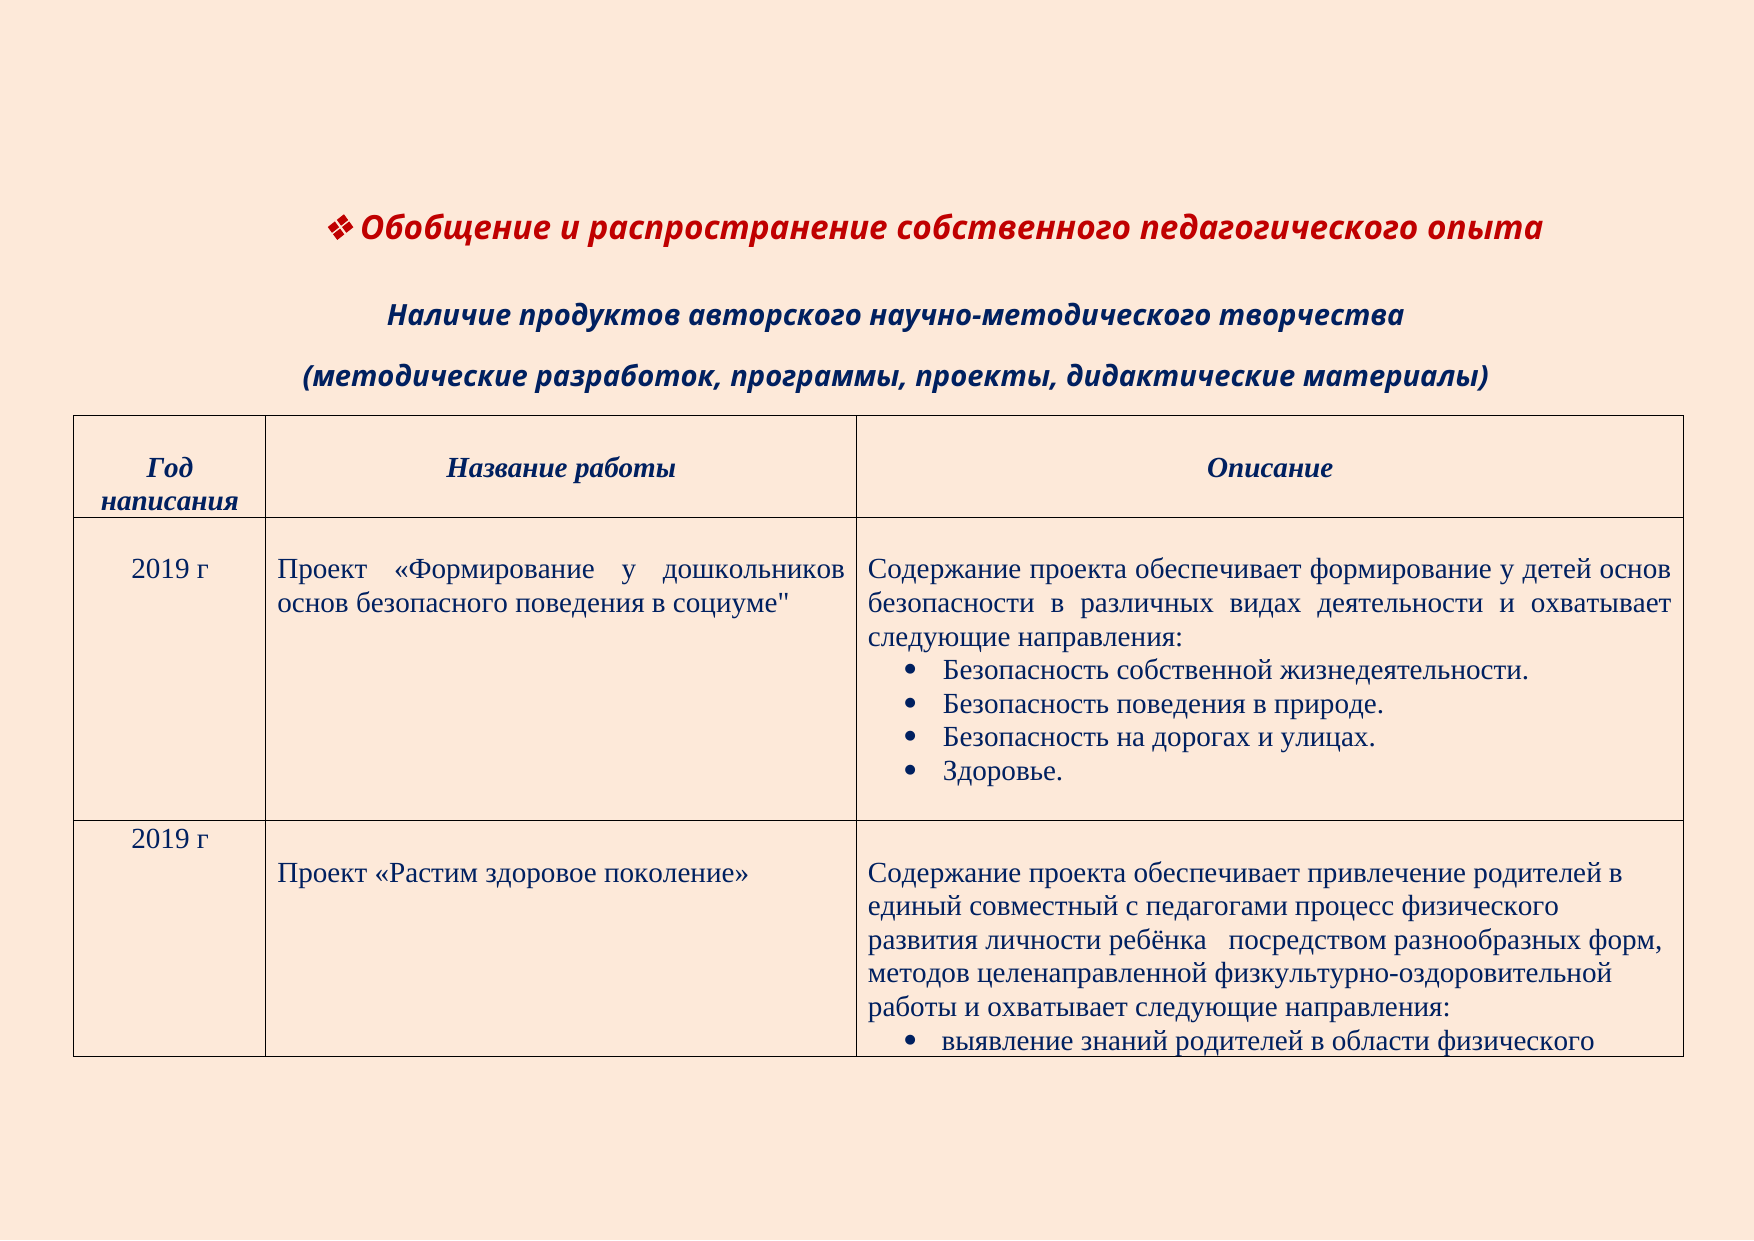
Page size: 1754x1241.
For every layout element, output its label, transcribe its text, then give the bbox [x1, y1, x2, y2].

text (методические разработок, программы, проекты, дидактические материалы) [156, 355, 1636, 394]
list Обобщение и распространение собственного педагогического опыта [231, 203, 1636, 249]
table_cell 2019 г [74, 518, 265, 820]
table_header Описание [857, 416, 1683, 517]
table_cell Проект «Формирование у дошкольников основ безопасного поведения в социуме" [266, 518, 856, 820]
table_cell Содержание проекта обеспечивает формирование у детей основ безопасности в различных видах деятельности и охватывает следующие направления: Безопасность собственной жизнедеятельности. Безопасность поведения в природе. Безопасность на дорогах и улицах. Здоровье. [857, 518, 1683, 820]
table_header Название работы [266, 416, 856, 517]
table_cell 2019 г [74, 821, 265, 1056]
table_header Год написания [74, 416, 265, 517]
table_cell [266, 821, 856, 1056]
text Наличие продуктов авторского научно-методического творчества [156, 294, 1636, 334]
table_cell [857, 821, 1683, 1056]
